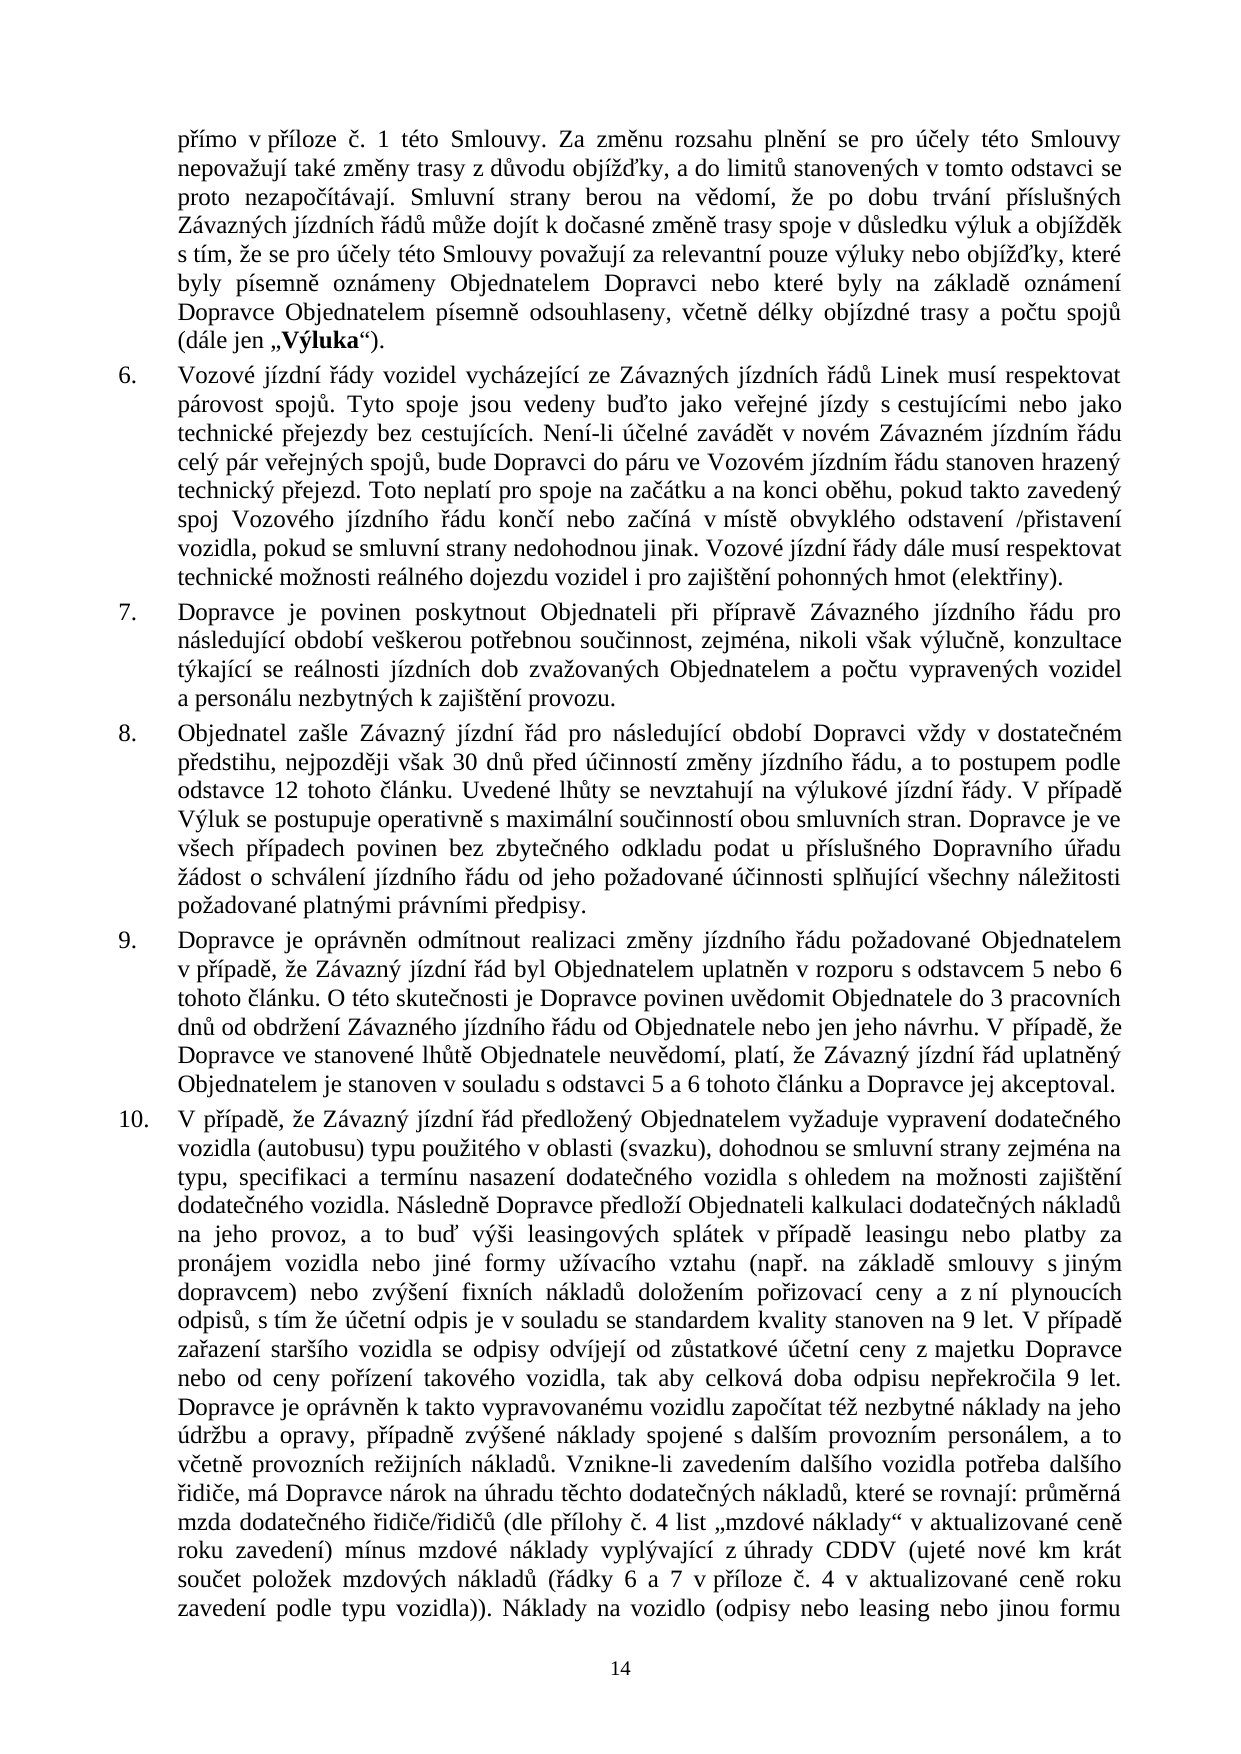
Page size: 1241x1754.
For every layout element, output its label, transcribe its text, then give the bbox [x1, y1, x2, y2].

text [118, 1104, 1122, 1622]
text Dopravce je povinen poskytnout Objednateli při přípravě Závazného jízdního řádu pro následující období veškerou potřebnou součinnost, zejména, nikoli však výlučně, konzultace týkající se reálnosti jízdních dob zvažovaných Objednatelem a počtu vypravených vozidel a personálu nezbytných k zajištění provozu. [118, 597, 1122, 712]
text Dopravce je oprávněn odmítnout realizaci změny jízdního řádu požadované Objednatelem v případě, že Závazný jízdní řád byl Objednatelem uplatněn v rozporu s odstavcem 5 nebo 6 tohoto článku. O této skutečnosti je Dopravce povinen uvědomit Objednatele do 3 pracovních dnů od obdržení Závazného jízdního řádu od Objednatele nebo jen jeho návrhu. V případě, že Dopravce ve stanovené lhůtě Objednatele neuvědomí, platí, že Závazný jízdní řád uplatněný Objednatelem je stanoven v souladu s odstavci 5 a 6 tohoto článku a Dopravce jej akceptoval. [118, 925, 1122, 1098]
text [118, 124, 1122, 354]
text Objednatel zašle Závazný jízdní řád pro následující období Dopravci vždy v dostatečném předstihu, nejpozději však 30 dnů před účinností změny jízdního řádu, a to postupem podle odstavce 12 tohoto článku. Uvedené lhůty se nevztahují na výlukové jízdní řády. V případě Výluk se postupuje operativně s maximální součinností obou smluvních stran. Dopravce je ve všech případech povinen bez zbytečného odkladu podat u příslušného Dopravního úřadu žádost o schválení jízdního řádu od jeho požadované účinnosti splňující všechny náležitosti požadované platnými právními předpisy. [118, 718, 1122, 919]
text Vozové jízdní řády vozidel vycházející ze Závazných jízdních řádů Linek musí respektovat párovost spojů. Tyto spoje jsou vedeny buďto jako veřejné jízdy s cestujícími nebo jako technické přejezdy bez cestujících. Není-li účelné zavádět v novém Závazném jízdním řádu celý pár veřejných spojů, bude Dopravci do páru ve Vozovém jízdním řádu stanoven hrazený technický přejezd. Toto neplatí pro spoje na začátku a na konci oběhu, pokud takto zavedený spoj Vozového jízdního řádu končí nebo začíná v místě obvyklého odstavení /přistavení vozidla, pokud se smluvní strany nedohodnou jinak. Vozové jízdní řády dále musí respektovat technické možnosti reálného dojezdu vozidel i pro zajištění pohonných hmot (elektřiny). [118, 360, 1122, 590]
